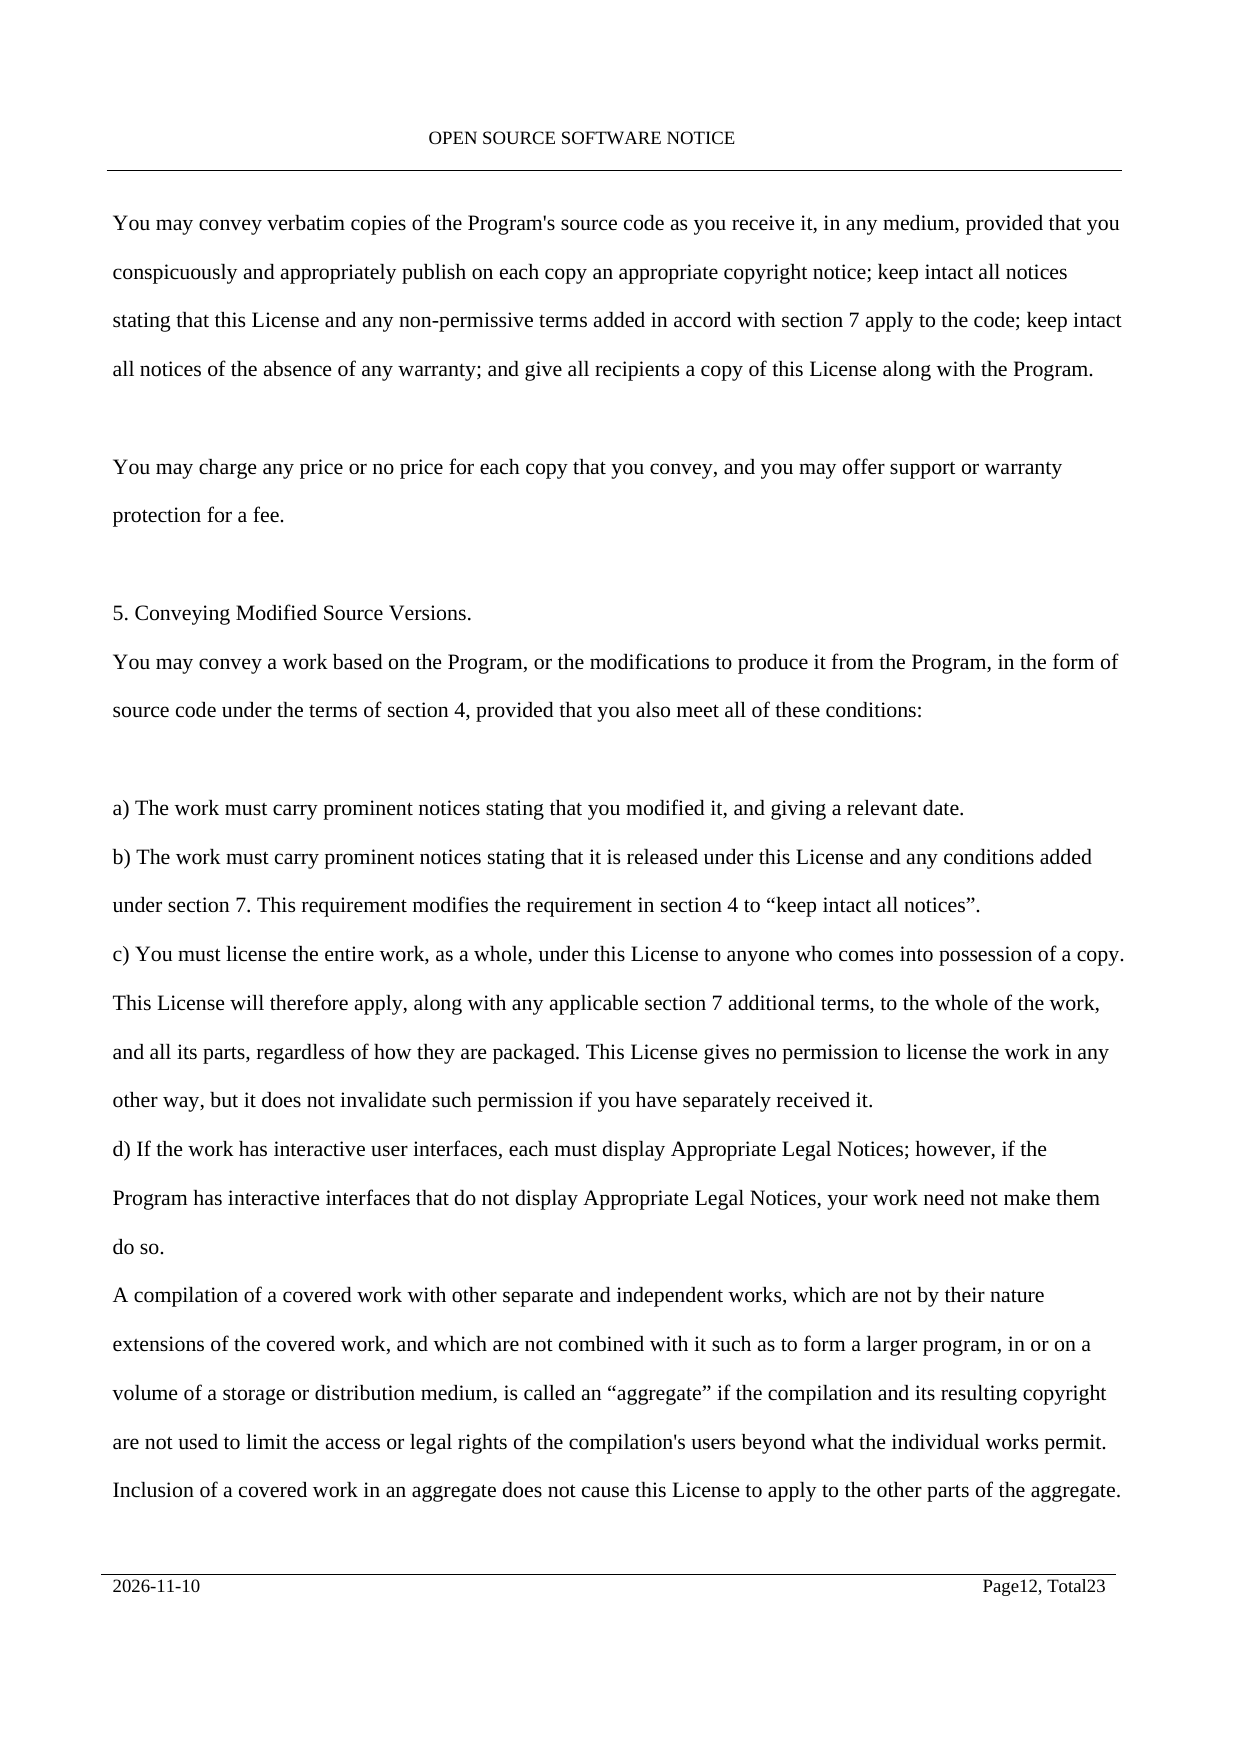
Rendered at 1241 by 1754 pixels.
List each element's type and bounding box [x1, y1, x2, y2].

text [112, 206, 1128, 1506]
